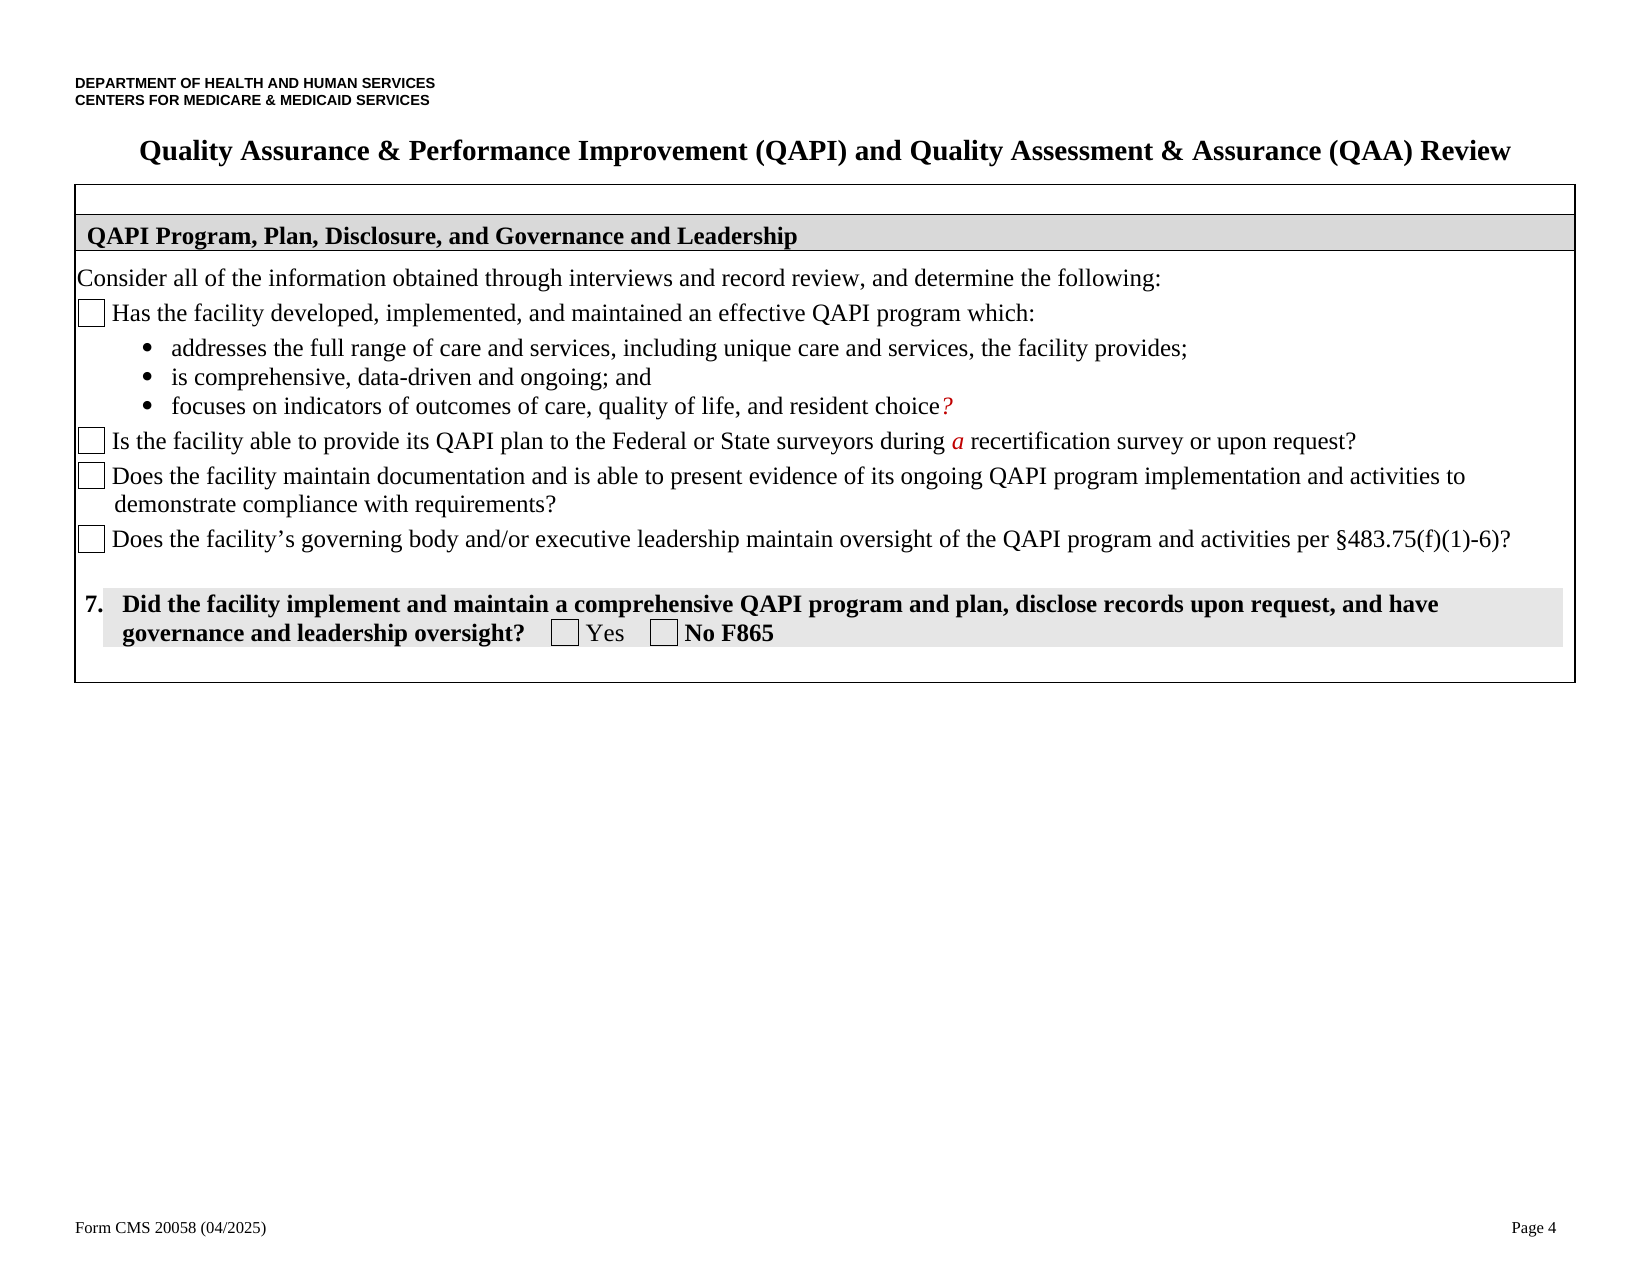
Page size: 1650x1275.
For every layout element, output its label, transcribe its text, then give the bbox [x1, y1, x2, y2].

table_cell QAPI Program, Plan, Disclosure, and Governance and Leadership [76, 215, 1574, 250]
table_cell Consider all of the information obtained through interviews and record review, and determine the following: Has the facility developed, implemented, and maintained an effective QAPI program which: addresses the full range of care and services, including unique care and services, the facility provides; is comprehensive, data-driven and ongoing; and focuses on indicators of outcomes of care, quality of life, and resident choice? Is the facility able to provide its QAPI plan to the Federal or State surveyors during a recertification survey or upon request? Does the facility maintain documentation and is able to present evidence of its ongoing QAPI program implementation and activities to demonstrate compliance with requirements? Does the facility’s governing body and/or executive leadership maintain oversight of the QAPI program and activities per §483.75(f)(1)-6)? Did the facility implement and maintain a comprehensive QAPI program and plan, disclose records upon request, and have governance and leadership oversight? Yes No F865 [76, 251, 1574, 682]
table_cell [76, 185, 1574, 214]
